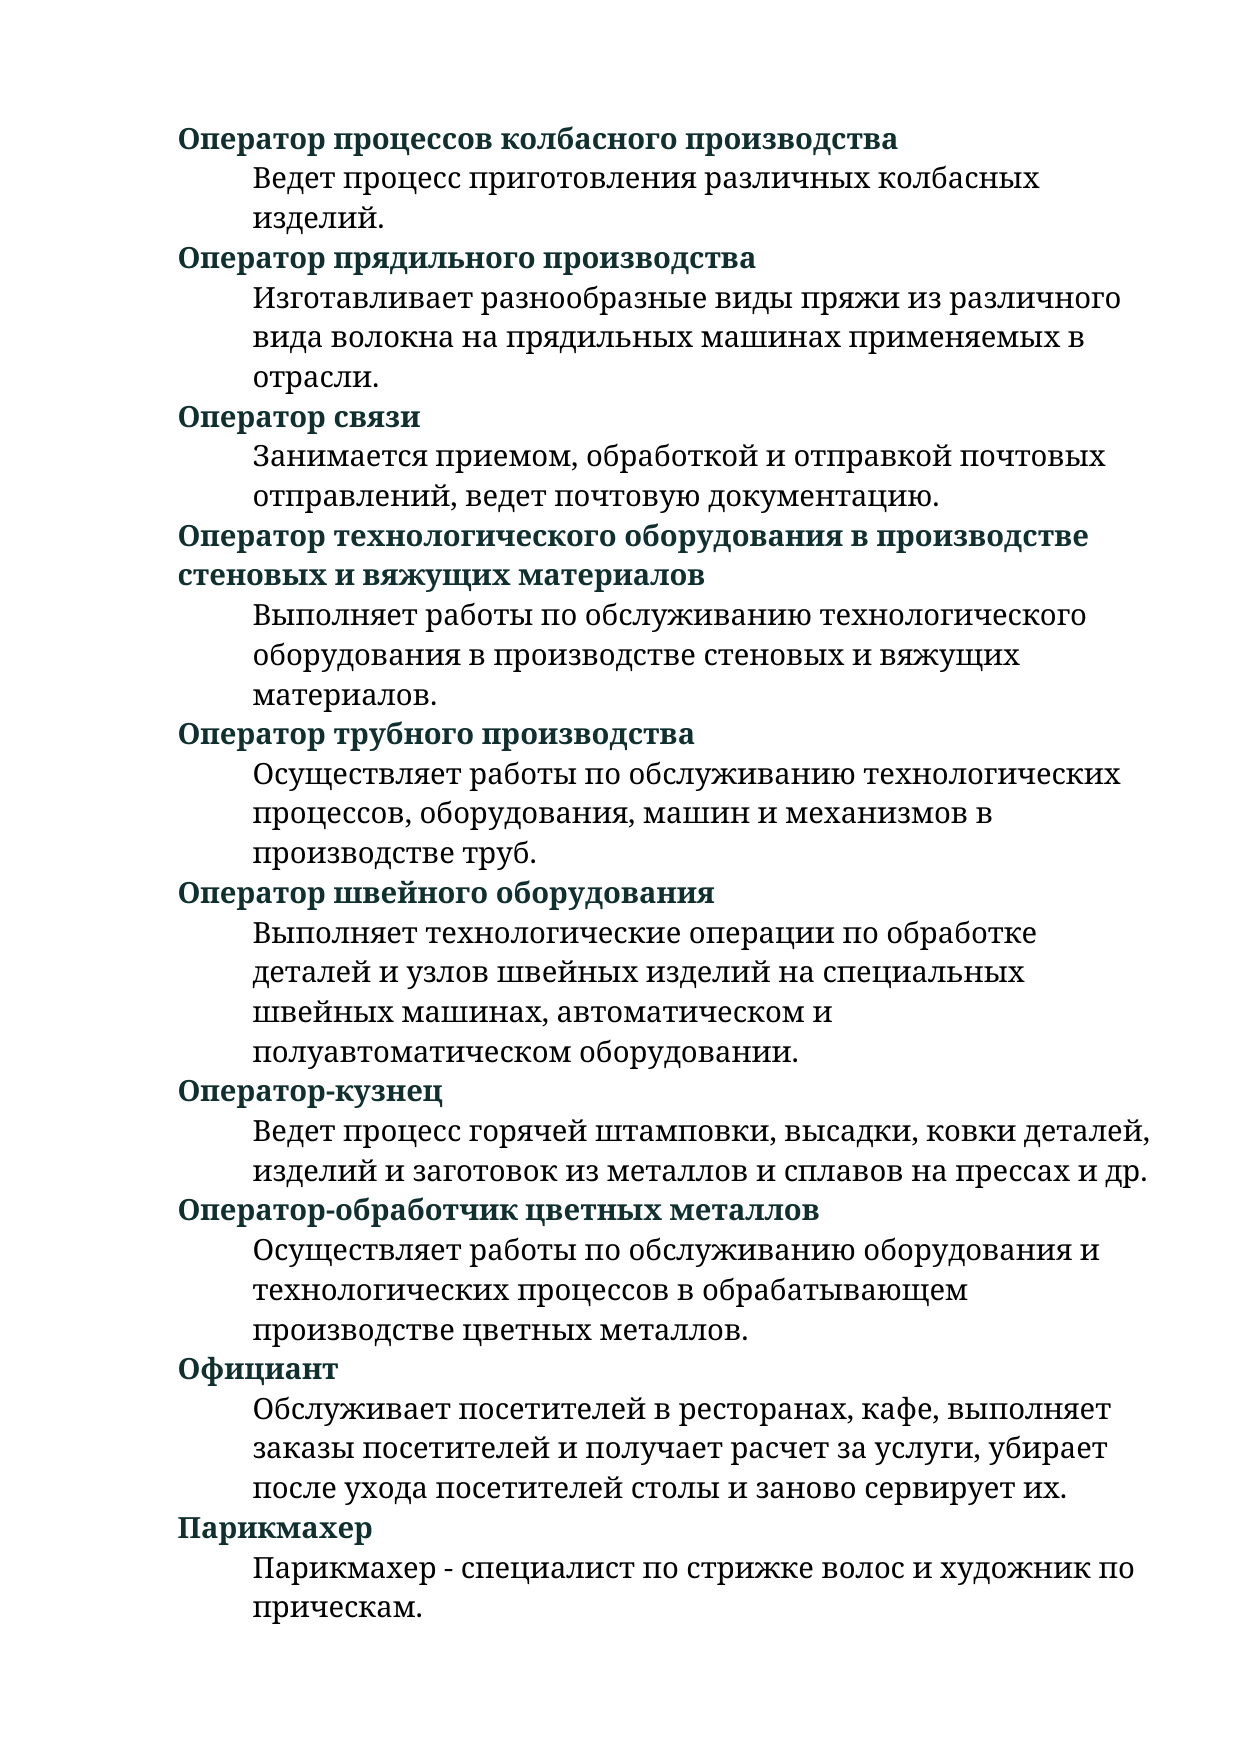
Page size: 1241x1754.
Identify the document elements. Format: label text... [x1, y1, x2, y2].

text Оператор-кузнец [177, 1071, 1152, 1110]
text Оператор прядильного производства [177, 237, 1152, 277]
text Оператор-обработчик цветных металлов [177, 1190, 1152, 1229]
text Обслуживает посетителей в ресторанах, кафе, выполняет заказы посетителей и получает расчет за услуги, убирает после ухода посетителей столы и заново сервирует их. [252, 1388, 1152, 1507]
text Оператор швейного оборудования [177, 872, 1152, 912]
text Ведет процесс приготовления различных колбасных изделий. [252, 158, 1152, 237]
text Изготавливает разнообразные виды пряжи из различного вида волокна на прядильных машинах применяемых в отрасли. [252, 277, 1152, 396]
text Официант [177, 1348, 1152, 1388]
text Парикмахер [177, 1507, 1152, 1547]
text Оператор технологического оборудования в производстве стеновых и вяжущих материалов [177, 515, 1152, 594]
text Занимается приемом, обработкой и отправкой почтовых отправлений, ведет почтовую документацию. [252, 436, 1152, 515]
text Осуществляет работы по обслуживанию технологических процессов, оборудования, машин и механизмов в производстве труб. [252, 753, 1152, 872]
text Ведет процесс горячей штамповки, высадки, ковки деталей, изделий и заготовок из металлов и сплавов на прессах и др. [252, 1110, 1152, 1190]
text Выполняет технологические операции по обработке деталей и узлов швейных изделий на специальных швейных машинах, автоматическом и полуавтоматическом оборудовании. [252, 912, 1152, 1071]
text Выполняет работы по обслуживанию технологического оборудования в производстве стеновых и вяжущих материалов. [252, 594, 1152, 713]
text Оператор связи [177, 396, 1152, 436]
text Оператор процессов колбасного производства [177, 118, 1152, 158]
text Осуществляет работы по обслуживанию оборудования и технологических процессов в обрабатывающем производстве цветных металлов. [252, 1229, 1152, 1348]
text Парикмахер - специалист по стрижке волос и художник по прическам. [252, 1547, 1152, 1626]
text Оператор трубного производства [177, 713, 1152, 753]
